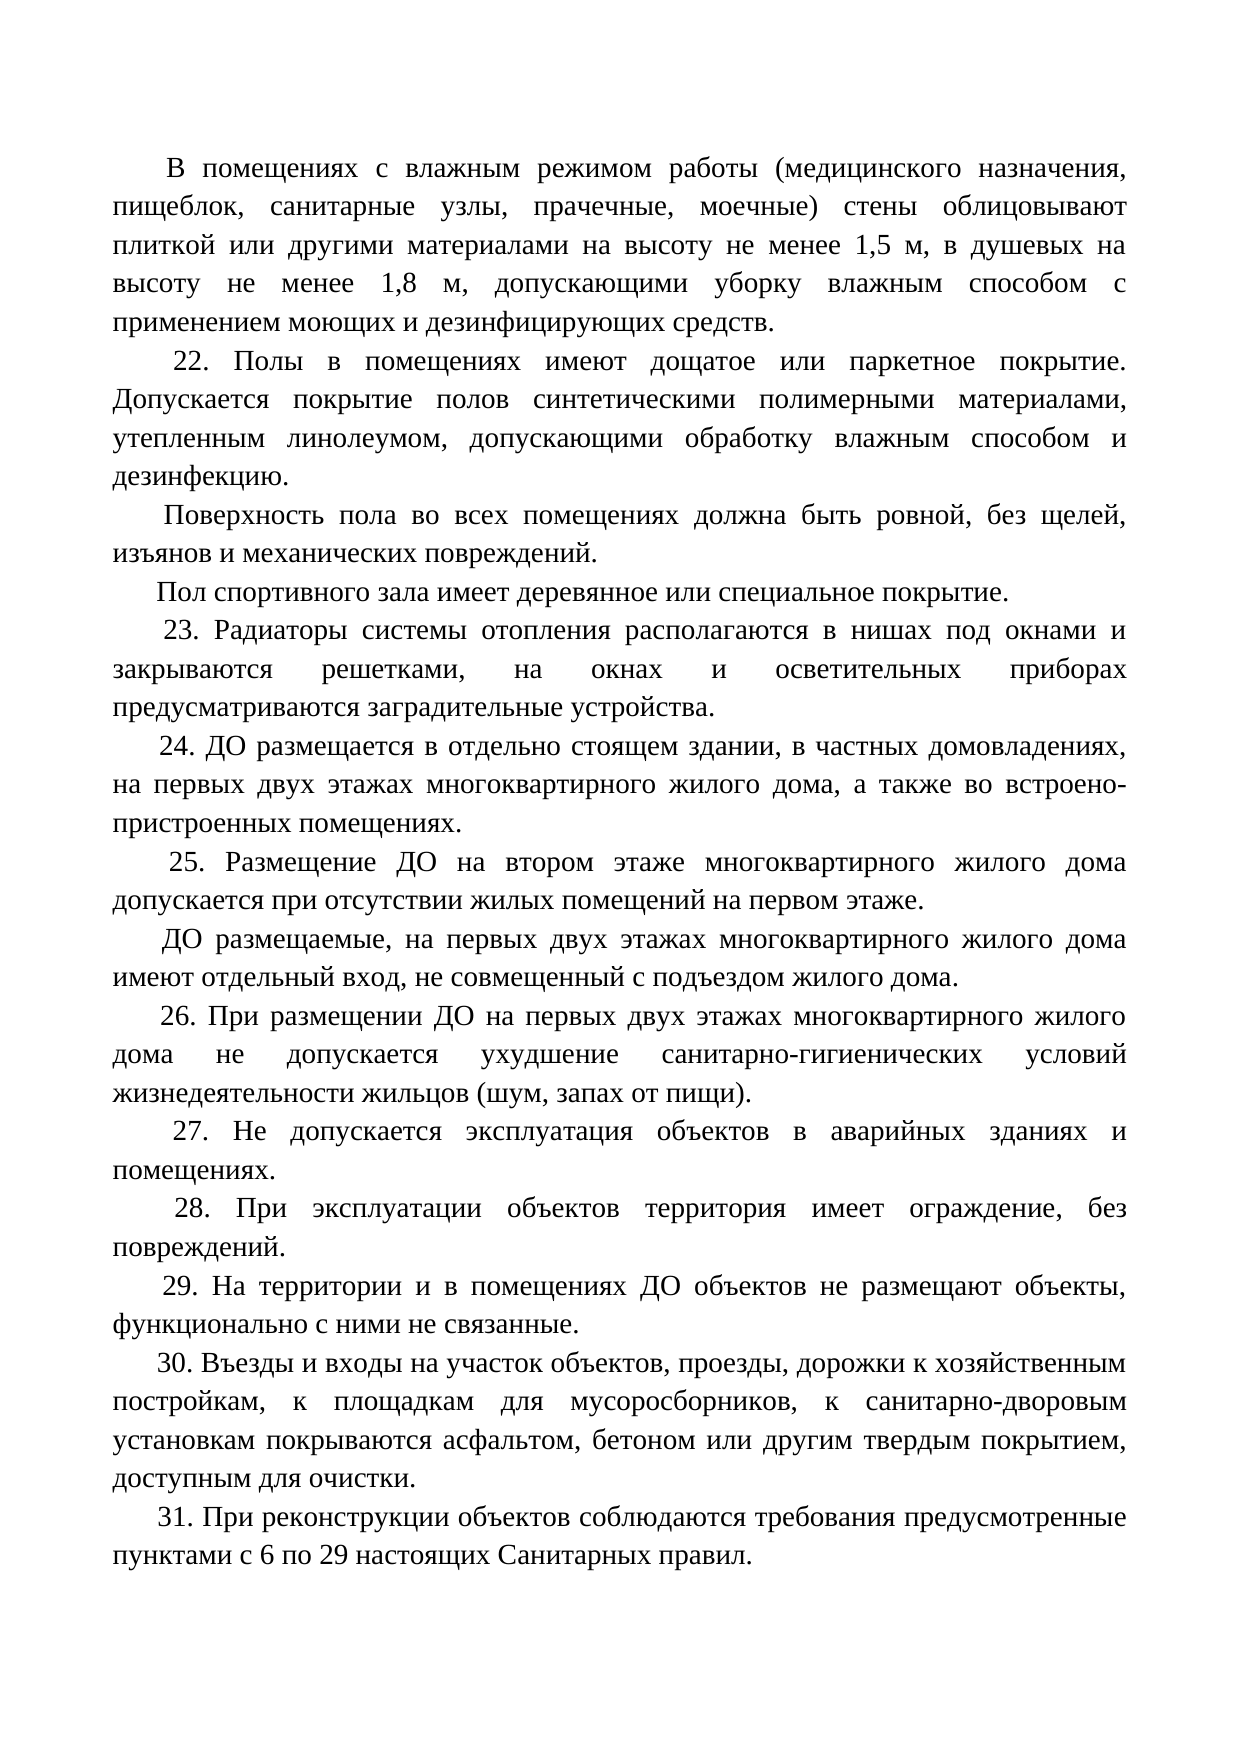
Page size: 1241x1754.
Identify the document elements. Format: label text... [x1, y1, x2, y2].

text 29. На территории и в помещениях ДО объектов не размещают объекты, функционально с ними не связанные. [112, 1268, 1128, 1340]
text Пол спортивного зала имеет деревянное или специальное покрытие. [112, 574, 1128, 607]
text 22. Полы в помещениях имеют дощатое или паркетное покрытие. Допускается покрытие полов синтетическими полимерными материалами, утепленным линолеумом, допускающими обработку влажным способом и дезинфекцию. [112, 343, 1128, 492]
text 23. Радиаторы системы отопления располагаются в нишах под окнами и закрываются решетками, на окнах и осветительных приборах предусматриваются заградительные устройства. [112, 612, 1128, 723]
text 24. ДО размещается в отдельно стоящем здании, в частных домовладениях, на первых двух этажах многоквартирного жилого дома, а также во встроено-пристроенных помещениях. [112, 728, 1128, 839]
text Поверхность пола во всех помещениях должна быть ровной, без щелей, изъянов и механических повреждений. [112, 497, 1128, 569]
text В помещениях с влажным режимом работы (медицинского назначения, пищеблок, санитарные узлы, прачечные, моечные) стены облицовывают плиткой или другими материалами на высоту не менее 1,5 м, в душевых на высоту не менее 1,8 м, допускающими уборку влажным способом с применением моющих и дезинфицирующих средств. [112, 150, 1128, 338]
text 27. Не допускается эксплуатация объектов в аварийных зданиях и помещениях. [112, 1113, 1128, 1186]
text ДО размещаемые, на первых двух этажах многоквартирного жилого дома имеют отдельный вход, не совмещенный с подъездом жилого дома. [112, 921, 1128, 993]
text 26. При размещении ДО на первых двух этажах многоквартирного жилого дома не допускается ухудшение санитарно-гигиенических условий жизнедеятельности жильцов (шум, запах от пищи). [112, 998, 1128, 1108]
text 31. При реконструкции объектов соблюдаются требования предусмотренные пунктами с 6 по 29 настоящих Санитарных правил. [112, 1499, 1128, 1571]
text 28. При эксплуатации объектов территория имеет ограждение, без повреждений. [112, 1191, 1128, 1263]
text 30. Въезды и входы на участок объектов, проезды, дорожки к хозяйственным постройкам, к площадкам для мусоросборников, к санитарно-дворовым установкам покрываются асфальтом, бетоном или другим твердым покрытием, доступным для очистки. [112, 1345, 1128, 1494]
text 25. Размещение ДО на втором этаже многоквартирного жилого дома допускается при отсутствии жилых помещений на первом этаже. [112, 844, 1128, 916]
